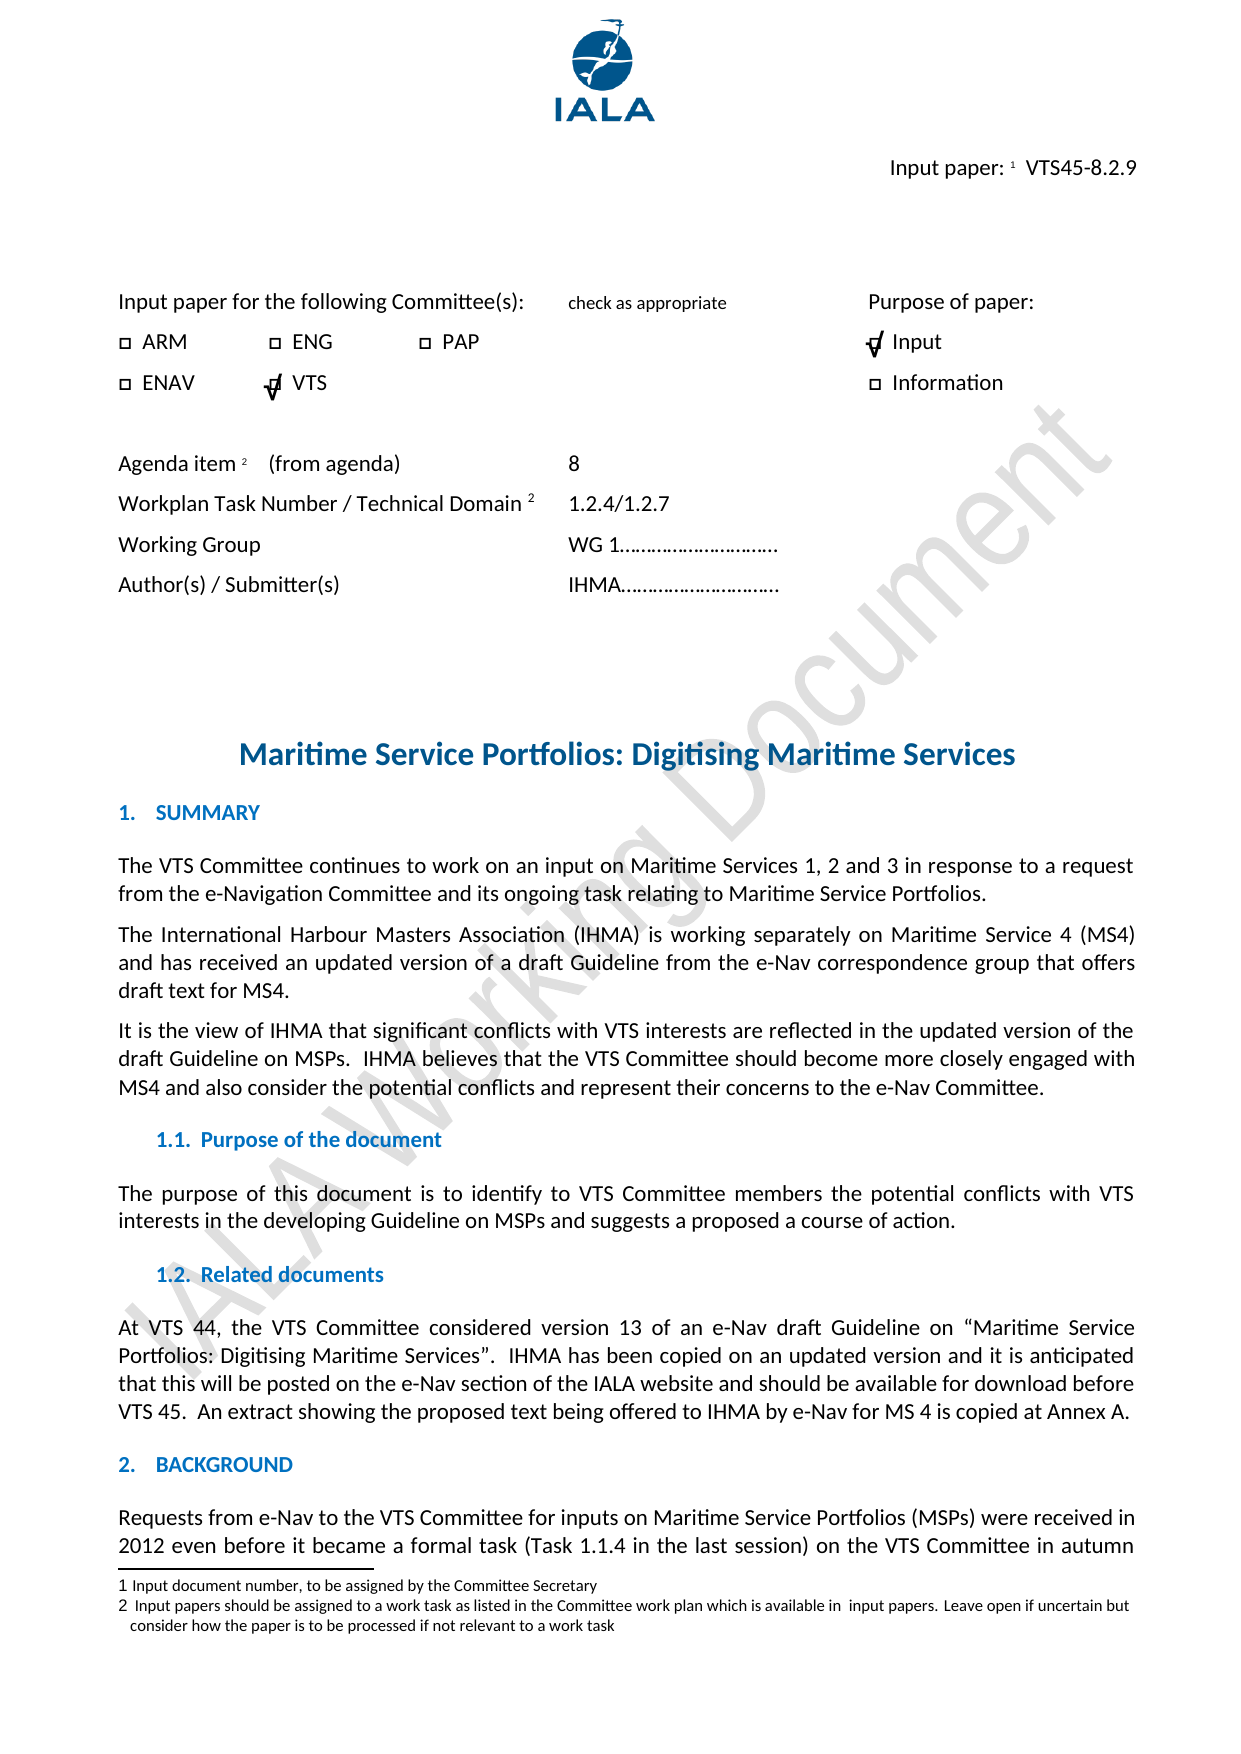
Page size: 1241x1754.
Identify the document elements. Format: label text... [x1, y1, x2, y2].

text It is the view of IHMA that significant conflicts with VTS interests are reflected in the updated version of the draft Guideline on MSPs. IHMA believes that the VTS Committee should become more closely engaged with MS4 and also consider the potential conflicts and represent their concerns to the e-Nav Committee. [118, 1017, 1137, 1101]
text The International Harbour Masters Association (IHMA) is working separately on Maritime Service 4 (MS4) and has received an updated version of a draft Guideline from the e-Nav correspondence group that offers draft text for MS4. [118, 920, 1137, 1004]
text □ ENAV □ VTS □ Information [118, 368, 1137, 396]
text At VTS 44, the VTS Committee considered version 13 of an e-Nav draft Guideline on “Maritime Service Portfolios: Digitising Maritime Services”. IHMA has been copied on an updated version and it is anticipated that this will be posted on the e-Nav section of the IALA website and should be available for download before VTS 45. An extract showing the proposed text being offered to IHMA by e-Nav for MS 4 is copied at Annex A. [118, 1313, 1137, 1425]
text Working Group WG 1………………………… [118, 530, 1137, 558]
subtitle Related documents [156, 1260, 1137, 1288]
text Author(s) / Submitter(s) IHMA………………………… [118, 571, 1137, 599]
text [118, 1503, 1137, 1559]
subtitle Purpose of the document [156, 1126, 1137, 1154]
text Input paper: VTS45-8.2.9 [118, 153, 1137, 181]
text □ ARM □ ENG □ PAP □ Input [118, 327, 1137, 356]
subtitle Background [118, 1450, 1137, 1478]
text The purpose of this document is to identify to VTS Committee members the potential conflicts with VTS interests in the developing Guideline on MSPs and suggests a proposed a course of action. [118, 1179, 1137, 1235]
text Agenda item (from agenda) 8 [118, 449, 1137, 477]
subtitle Summary [118, 798, 1137, 826]
text Input paper for the following Committee(s): check as appropriate Purpose of paper: [118, 287, 1137, 315]
text Workplan Task Number / Technical Domain 2 1.2.4/1.2.7 [118, 489, 1137, 518]
picture [532, 7, 672, 144]
title Maritime Service Portfolios: Digitising Maritime Services [118, 733, 1137, 773]
text The VTS Committee continues to work on an input on Maritime Services 1, 2 and 3 in response to a request from the e-Navigation Committee and its ongoing task relating to Maritime Service Portfolios. [118, 851, 1137, 907]
